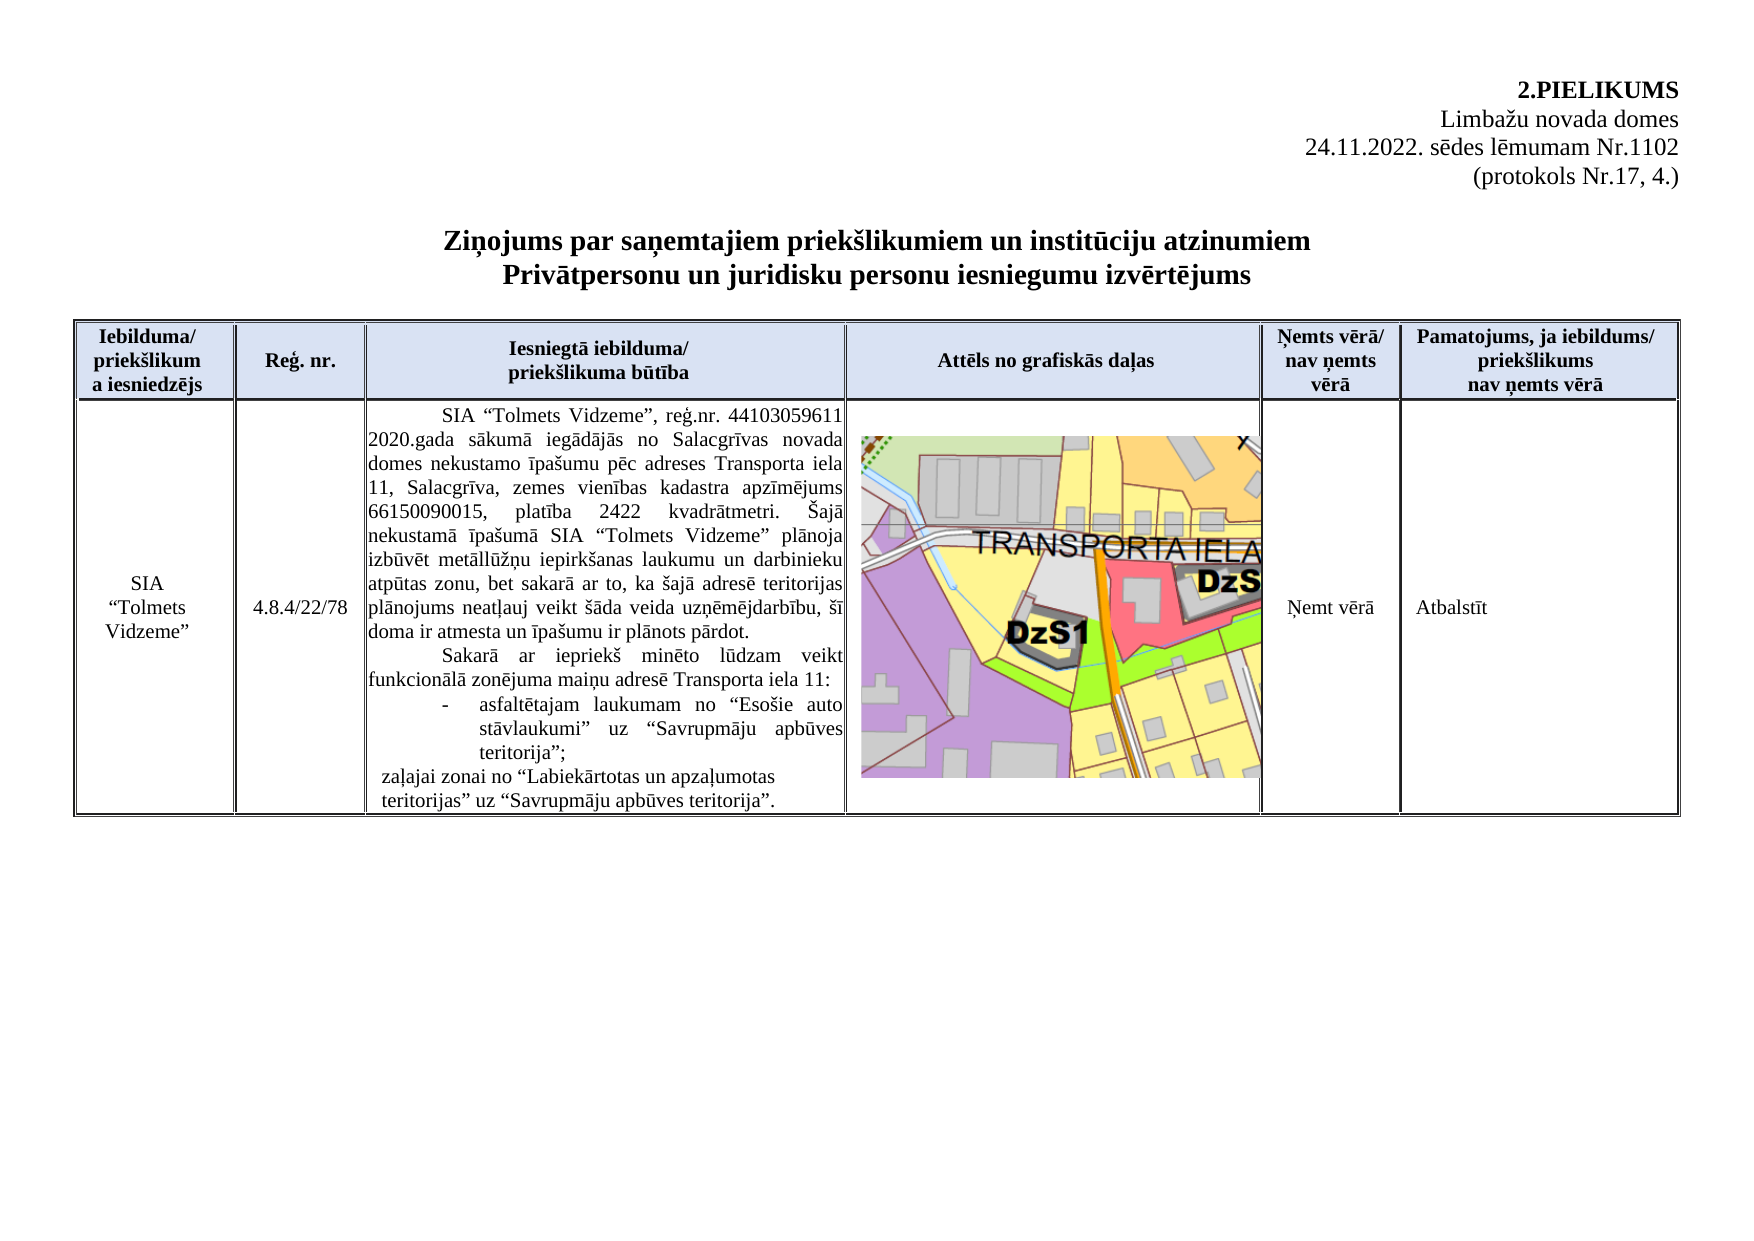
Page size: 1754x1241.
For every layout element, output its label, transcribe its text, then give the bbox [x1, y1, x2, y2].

table_cell [846, 401, 1261, 813]
table_header Reģ. nr. [235, 323, 366, 398]
table_cell SIA “Tolmets Vidzeme” [75, 398, 235, 813]
text 2.PIELIKUMS [75, 75, 1679, 104]
table_cell Atbalstīt [1400, 398, 1679, 813]
table_header Attēls no grafiskās daļas [846, 321, 1261, 398]
picture [861, 436, 1261, 778]
table_cell Ņemt vērā [1261, 401, 1400, 813]
table_header Pamatojums, ja iebildums/ priekšlikums nav ņemts vērā [1400, 323, 1677, 398]
table_cell SIA “Tolmets Vidzeme”, reģ.nr. 44103059611 2020.gada sākumā iegādājās no Salacgrīvas novada domes nekustamo īpašumu pēc adreses Transporta iela 11, Salacgrīva, zemes vienības kadastra apzīmējums 66150090015, platība 2422 kvadrātmetri. Šajā nekustamā īpašumā SIA “Tolmets Vidzeme” plānoja izbūvēt metāllūžņu iepirkšanas laukumu un darbinieku atpūtas zonu, bet sakarā ar to, ka šajā adresē teritorijas plānojums neatļauj veikt šāda veida uzņēmējdarbību, šī doma ir atmesta un īpašumu ir plānots pārdot. Sakarā ar iepriekš minēto lūdzam veikt funkcionālā zonējuma maiņu adresē Transporta iela 11: asfaltētajam laukumam no “Esošie auto stāvlaukumi” uz “Savrupmāju apbūves teritorija”; zaļajai zonai no “Labiekārtotas un apzaļumotas teritorijas” uz “Savrupmāju apbūves teritorija”. [366, 401, 846, 813]
text Limbažu novada domes [75, 104, 1679, 132]
text (protokols Nr.17, 4.) [75, 161, 1679, 190]
table_header Iebilduma/ priekšlikuma iesniedzējs [77, 321, 235, 398]
text Ziņojums par saņemtajiem priekšlikumiem un institūciju atzinumiem [75, 223, 1679, 257]
text 24.11.2022. sēdes lēmumam Nr.1102 [75, 132, 1679, 161]
table_header Iesniegtā iebilduma/ priekšlikuma būtība [366, 323, 846, 398]
text Privātpersonu un juridisku personu iesniegumu izvērtējums [75, 257, 1679, 291]
table_header Ņemts vērā/ nav ņemts vērā [1261, 321, 1400, 398]
table_cell 4.8.4/22/78 [235, 401, 366, 813]
